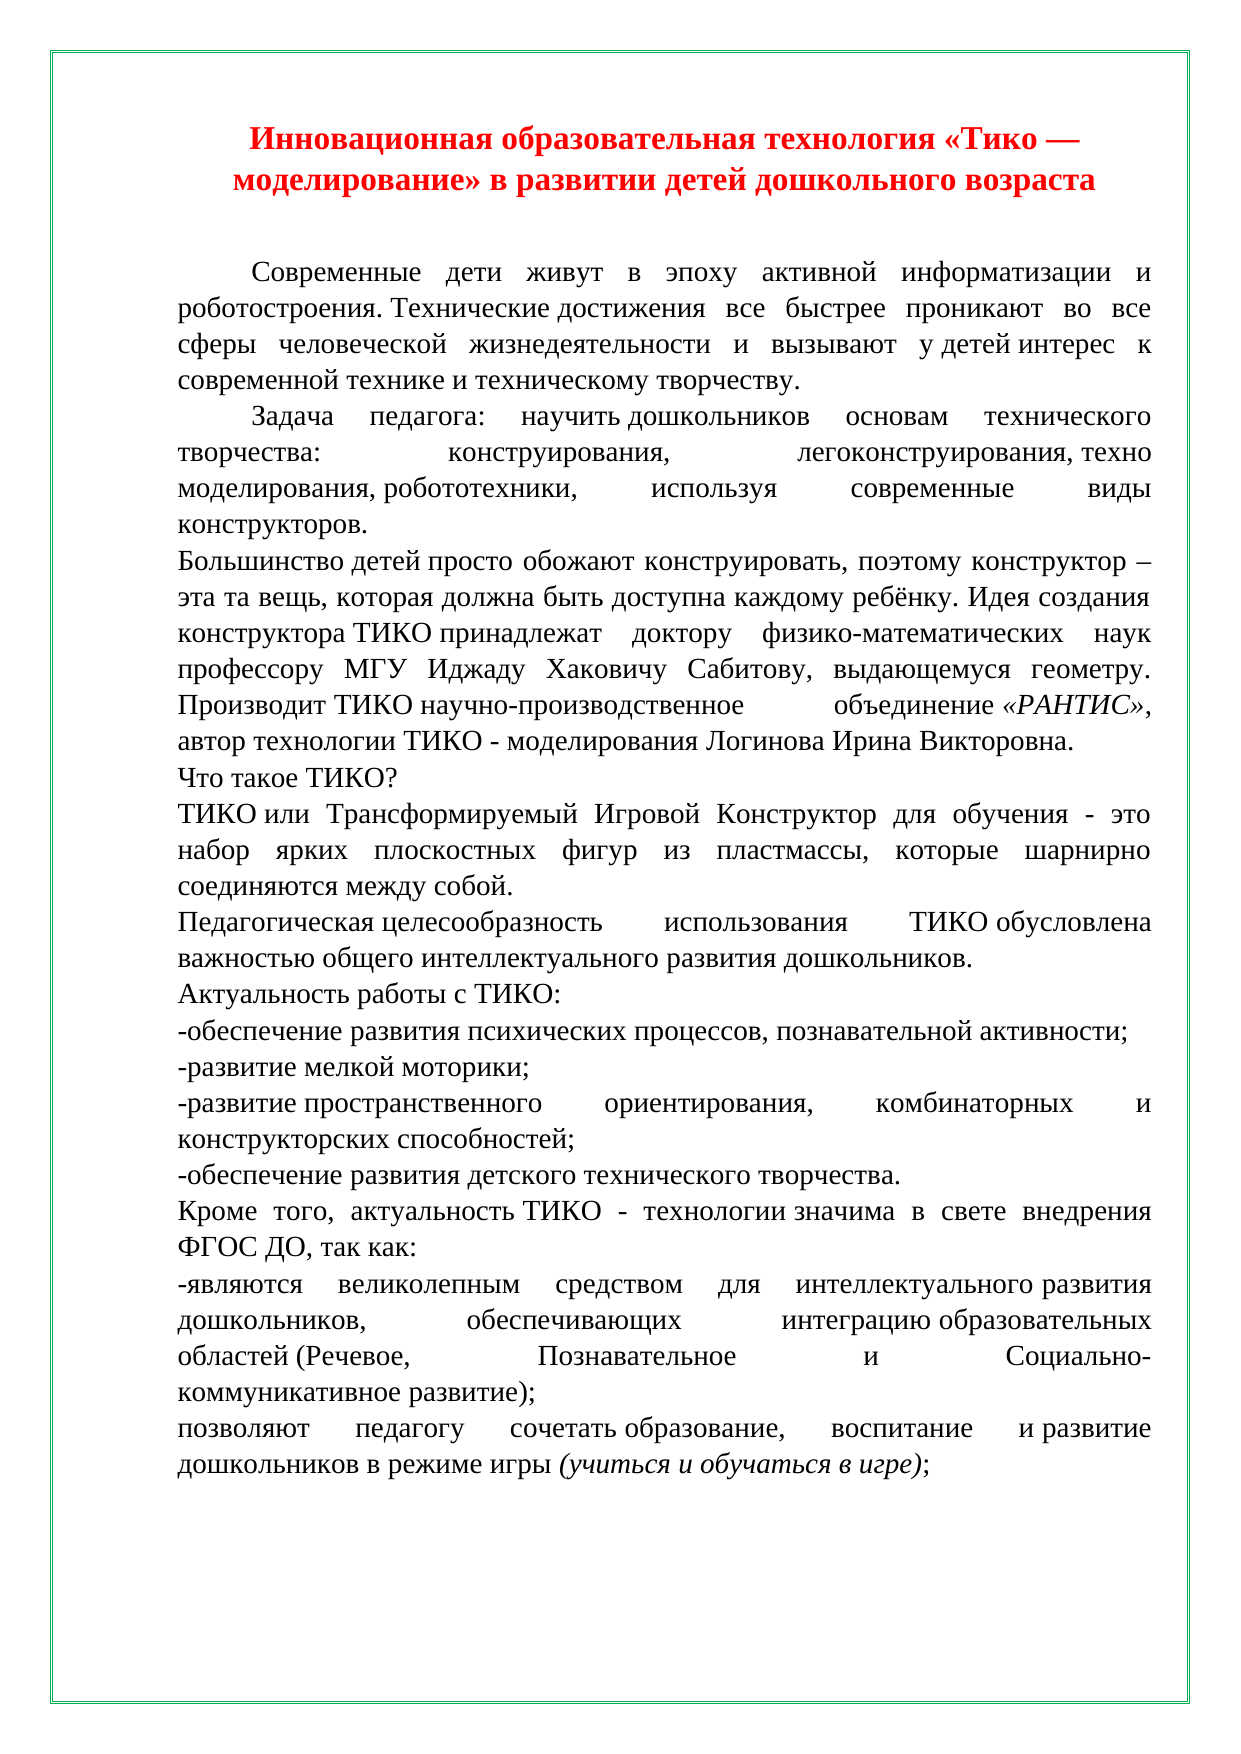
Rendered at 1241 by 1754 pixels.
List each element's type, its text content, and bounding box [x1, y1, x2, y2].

text ТИКО или Трансформируемый Игровой Конструктор для обучения - это набор ярких плоскостных фигур из пластмассы, которые шарнирно соединяются между собой. [177, 796, 1152, 902]
text позволяют педагогу сочетать образование, воспитание и развитие дошкольников в режиме игры (учиться и обучаться в игре); [177, 1410, 1152, 1480]
text -обеспечение развития детского технического творчества. [177, 1157, 1152, 1191]
text Задача педагога: научить дошкольников основам технического творчества: конструирования, легоконструирования, техно моделирования, робототехники, используя современные виды конструкторов. [177, 398, 1152, 540]
text -развитие пространственного ориентирования, комбинаторных и конструкторских способностей; [177, 1085, 1152, 1155]
text Педагогическая целесообразность использования ТИКО обусловлена важностью общего интеллектуального развития дошкольников. [177, 904, 1152, 974]
text -являются великолепным средством для интеллектуального развития дошкольников, обеспечивающих интеграцию образовательных областей (Речевое, Познавательное и Социально-коммуникативное развитие); [177, 1266, 1152, 1408]
text Что такое ТИКО? [177, 760, 1152, 793]
text Инновационная образовательная технология «Тико — моделирование» в развитии детей дошкольного возраста [177, 118, 1152, 198]
text Кроме того, актуальность ТИКО - технологии значима в свете внедрения ФГОС ДО, так как: [177, 1193, 1152, 1263]
text Современные дети живут в эпоху активной информатизации и роботостроения. Технические достижения все быстрее проникают во все сферы человеческой жизнедеятельности и вызывают у детей интерес к современной технике и техническому творчеству. [177, 254, 1152, 396]
text -развитие мелкой моторики; [177, 1049, 1152, 1082]
text Актуальность работы с ТИКО: [177, 977, 1152, 1010]
text Большинство детей просто обожают конструировать, поэтому конструктор – эта та вещь, которая должна быть доступна каждому ребёнку. Идея создания конструктора ТИКО принадлежат доктору физико-математических наук профессору МГУ Иджаду Хаковичу Сабитову, выдающемуся геометру. Производит ТИКО научно-производственное объединение «РАНТИС», автор технологии ТИКО - моделирования Логинова Ирина Викторовна. [177, 543, 1152, 757]
text -обеспечение развития психических процессов, познавательной активности; [177, 1013, 1152, 1046]
